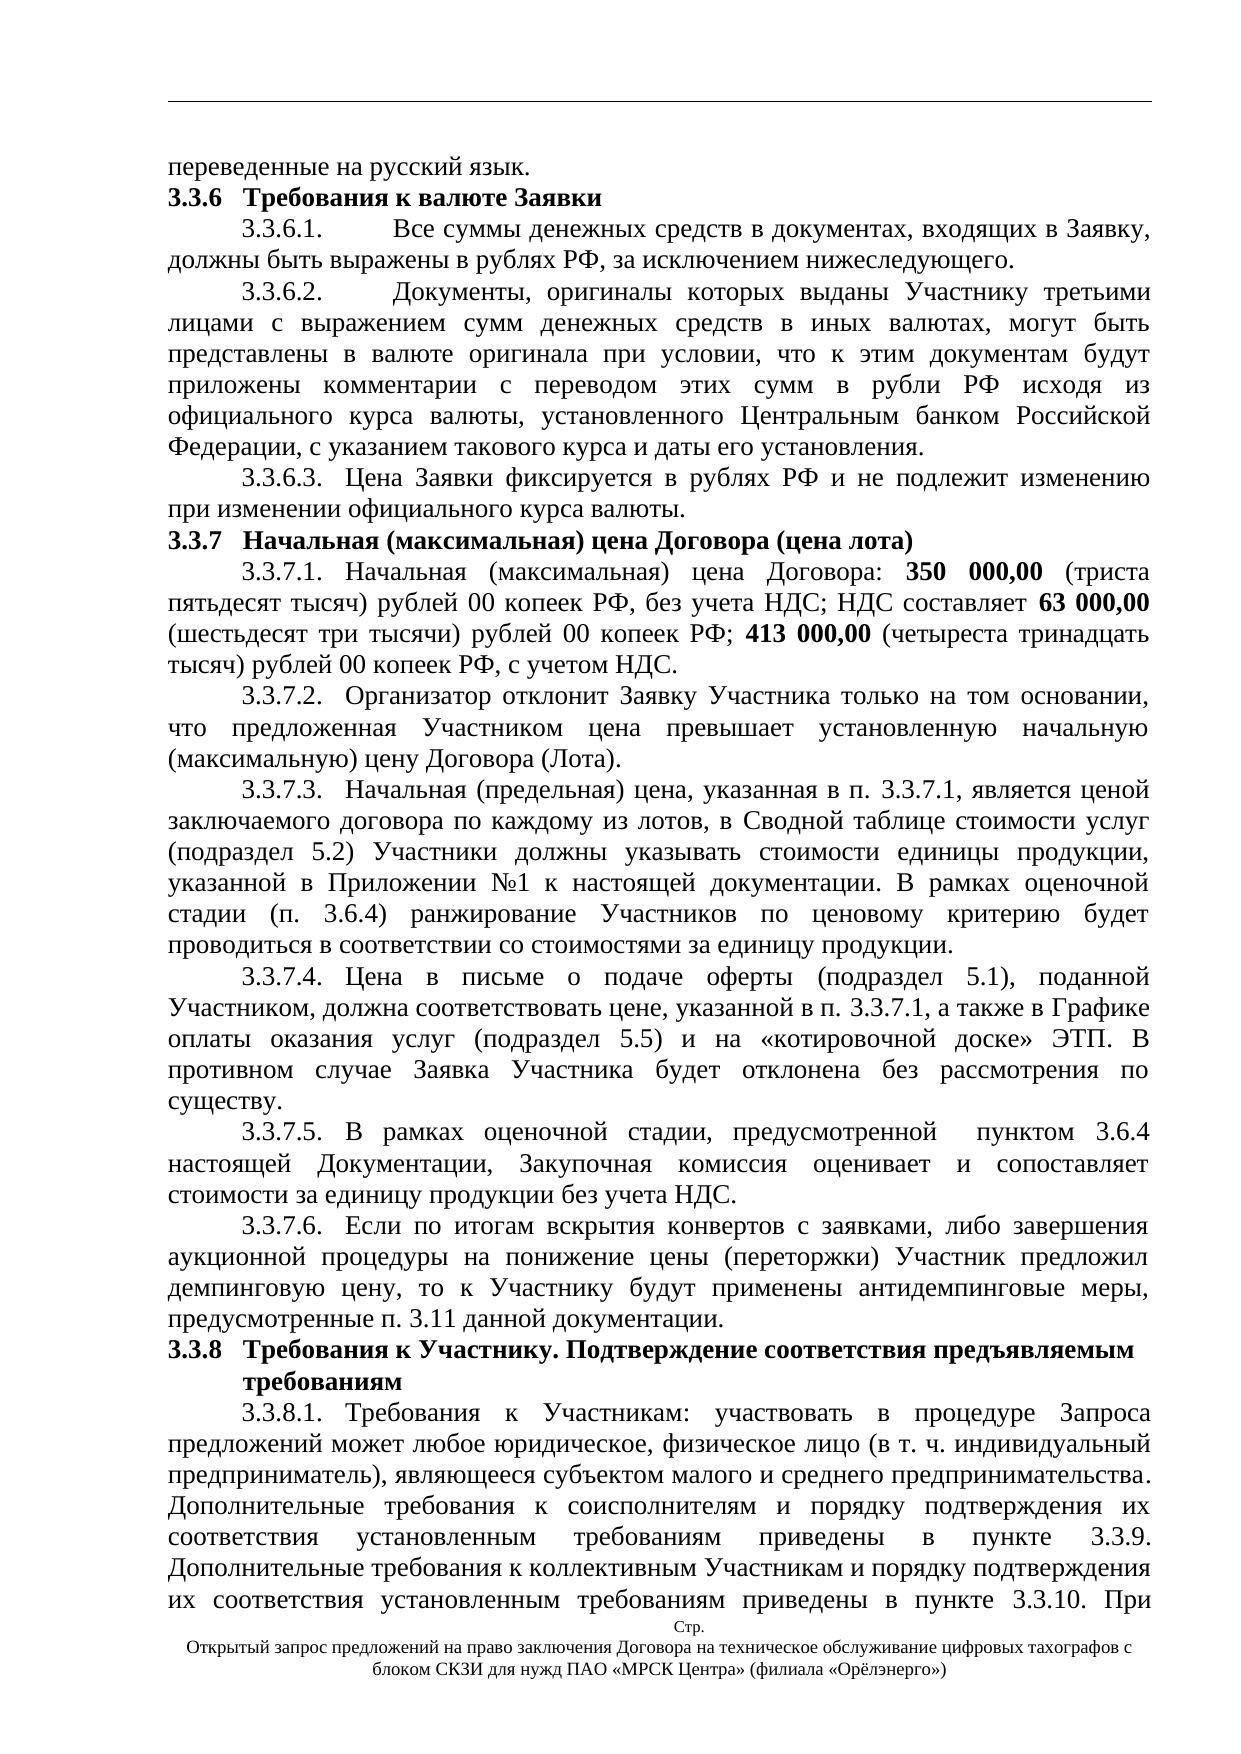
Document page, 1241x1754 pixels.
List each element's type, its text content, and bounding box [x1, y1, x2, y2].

list Если по итогам вскрытия конвертов с заявками, либо завершения аукционной процедуры на понижение цены (переторжки) Участник предложил демпинговую цену, то к Участнику будут применены антидемпинговые меры, предусмотренные п. 3.11 данной документации. [168, 1209, 1150, 1333]
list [168, 1396, 1152, 1614]
list Все суммы денежных средств в документах, входящих в Заявку, должны быть выражены в рублях РФ, за исключением нижеследующего. [168, 212, 1152, 274]
subtitle Требования к Участнику. Подтверждение соответствия предъявляемым требованиям [168, 1333, 1152, 1396]
subtitle Начальная (максимальная) цена Договора (цена лота) [168, 524, 1152, 555]
list В рамках оценочной стадии, предусмотренной пунктом 3.6.4 настоящей Документации, Закупочная комиссия оценивает и сопоставляет стоимости за единицу продукции без учета НДС. [168, 1116, 1150, 1209]
list Документы, оригиналы которых выданы Участнику третьими лицами с выражением сумм денежных средств в иных валютах, могут быть представлены в валюте оригинала при условии, что к этим документам будут приложены комментарии с переводом этих сумм в рубли РФ исходя из официального курса валюты, установленного Центральным банком Российской Федерации, с указанием такового курса и даты его установления. [168, 274, 1152, 461]
list Цена Заявки фиксируется в рублях РФ и не подлежит изменению при изменении официального курса валюты. [168, 461, 1152, 524]
list Начальная (максимальная) цена Договора: 350 000,00 (триста пятьдесят тысяч) рублей 00 копеек РФ, без учета НДС; НДС составляет 63 000,00 (шестьдесят три тысячи) рублей 00 копеек РФ; 413 000,00 (четыреста тринадцать тысяч) рублей 00 копеек РФ, с учетом НДС. [168, 555, 1150, 679]
list Начальная (предельная) цена, указанная в п. 3.3.7.1, является ценой заключаемого договора по каждому из лотов, в Сводной таблице стоимости услуг (подраздел 5.2) Участники должны указывать стоимости единицы продукции, указанной в Приложении №1 к настоящей документации. В рамках оценочной стадии (п. 3.6.4) ранжирование Участников по ценовому критерию будет проводиться в соответствии со стоимостями за единицу продукции. [168, 773, 1150, 960]
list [168, 150, 1152, 181]
list Организатор отклонит Заявку Участника только на том основании, что предложенная Участником цена превышает установленную начальную (максимальную) цену Договора (Лота). [168, 679, 1150, 773]
list Цена в письме о подаче оферты (подраздел 5.1), поданной Участником, должна соответствовать цене, указанной в п. 3.3.7.1, а также в Графике оплаты оказания услуг (подраздел 5.5) и на «котировочной доске» ЭТП. В противном случае Заявка Участника будет отклонена без рассмотрения по существу. [168, 960, 1150, 1116]
subtitle Требования к валюте Заявки [168, 181, 1152, 212]
